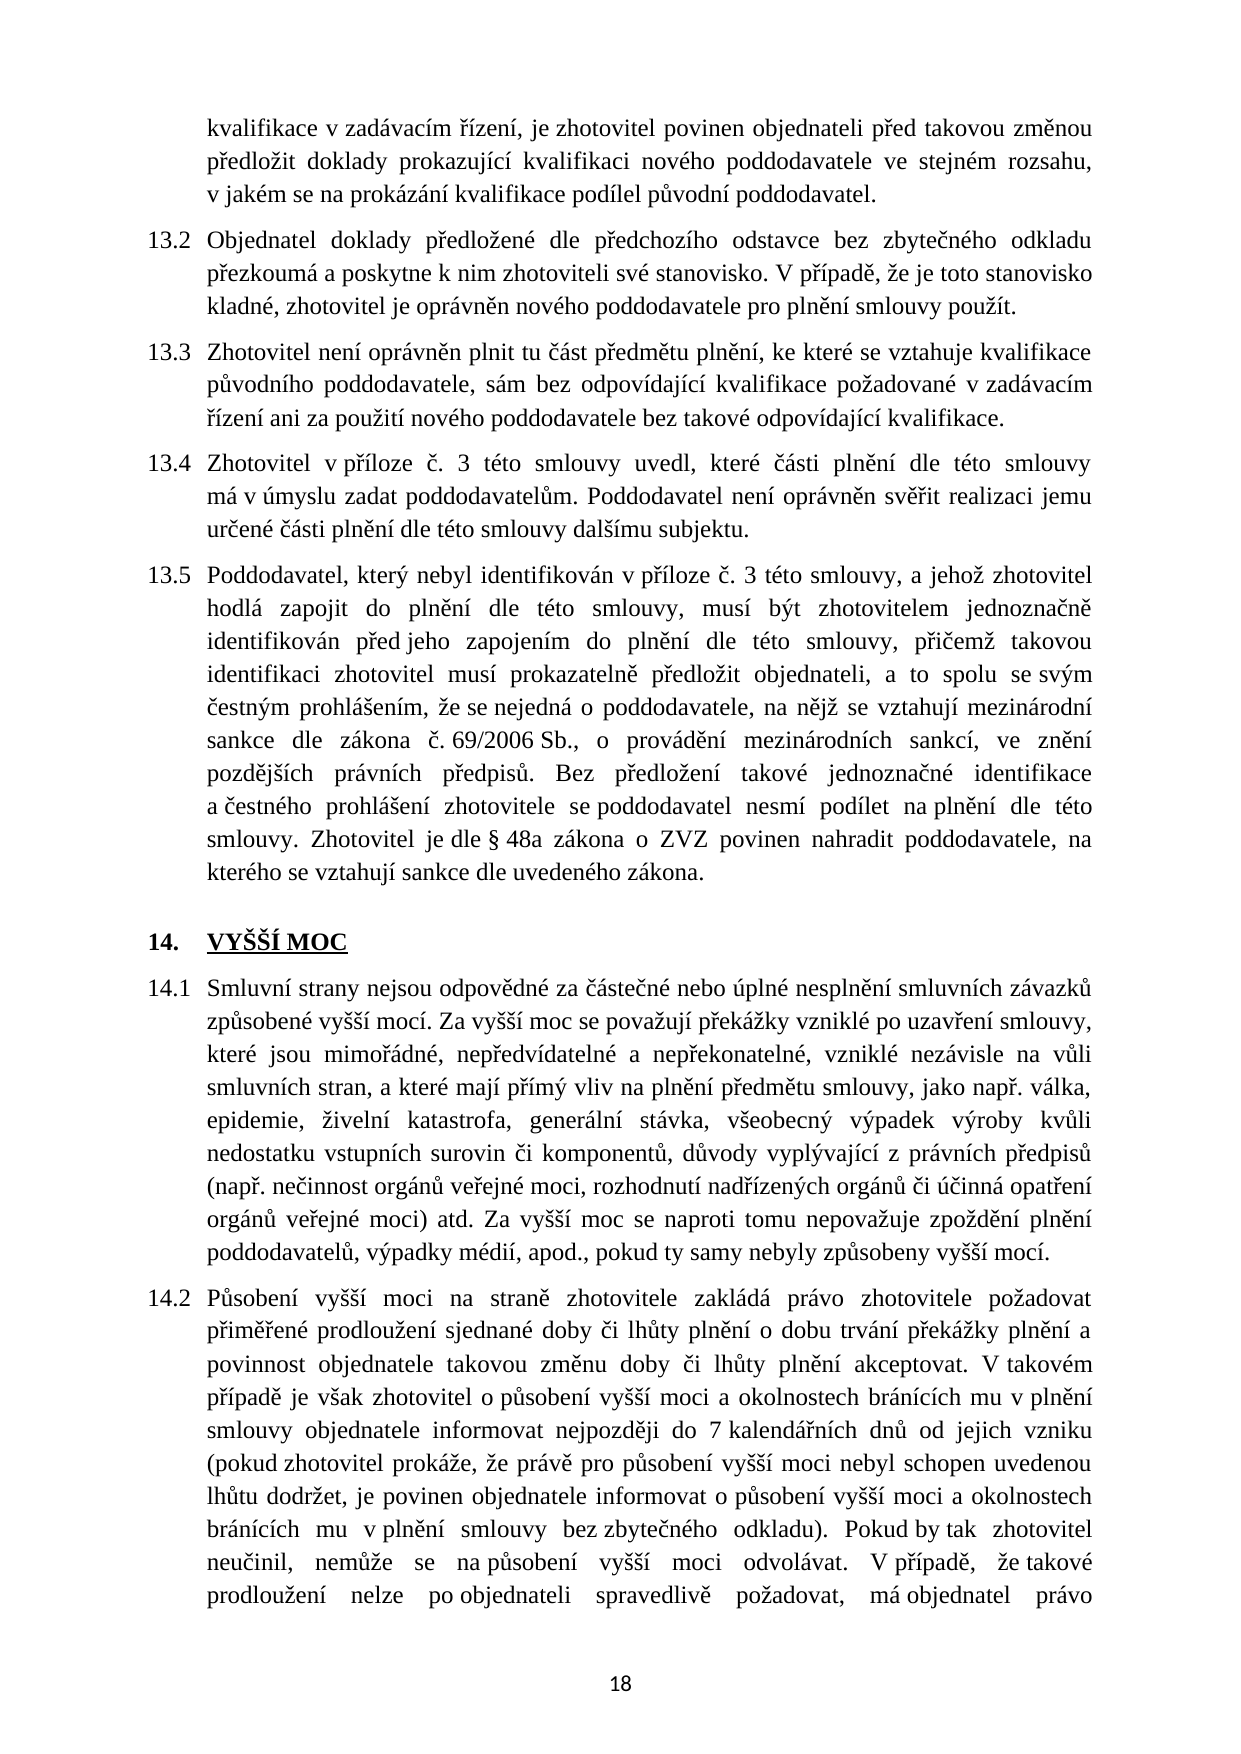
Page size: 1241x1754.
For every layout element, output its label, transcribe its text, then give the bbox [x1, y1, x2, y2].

list Objednatel doklady předložené dle předchozího odstavce bez zbytečného odkladu přezkoumá a poskytne k nim zhotoviteli své stanovisko. V případě, že je toto stanovisko kladné, zhotovitel je oprávněn nového poddodavatele pro plnění smlouvy použít. [147, 225, 1093, 320]
list Zhotovitel není oprávněn plnit tu část předmětu plnění, ke které se vztahuje kvalifikace původního poddodavatele, sám bez odpovídající kvalifikace požadované v zadávacím řízení ani za použití nového poddodavatele bez takové odpovídající kvalifikace. [147, 337, 1093, 431]
list Zhotovitel v příloze č. 3 této smlouvy uvedl, které části plnění dle této smlouvy má v úmyslu zadat poddodavatelům. Poddodavatel není oprávněn svěřit realizaci jemu určené části plnění dle této smlouvy dalšímu subjektu. [147, 448, 1093, 543]
list Smluvní strany nejsou odpovědné za částečné nebo úplné nesplnění smluvních závazků způsobené vyšší mocí. Za vyšší moc se považují překážky vzniklé po uzavření smlouvy, které jsou mimořádné, nepředvídatelné a nepřekonatelné, vzniklé nezávisle na vůli smluvních stran, a které mají přímý vliv na plnění předmětu smlouvy, jako např. válka, epidemie, živelní katastrofa, generální stávka, všeobecný výpadek výroby kvůli nedostatku vstupních surovin či komponentů, důvody vyplývající z právních předpisů (např. nečinnost orgánů veřejné moci, rozhodnutí nadřízených orgánů či účinná opatření orgánů veřejné moci) atd. Za vyšší moc se naproti tomu nepovažuje zpoždění plnění poddodavatelů, výpadky médií, apod., pokud ty samy nebyly způsobeny vyšší mocí. [147, 973, 1093, 1266]
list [147, 1283, 1093, 1608]
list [147, 113, 1093, 208]
list Poddodavatel, který nebyl identifikován v příloze č. 3 této smlouvy, a jehož zhotovitel hodlá zapojit do plnění dle této smlouvy, musí být zhotovitelem jednoznačně identifikován před jeho zapojením do plnění dle této smlouvy, přičemž takovou identifikaci zhotovitel musí prokazatelně předložit objednateli, a to spolu se svým čestným prohlášením, že se nejedná o poddodavatele, na nějž se vztahují mezinárodní sankce dle zákona č. 69/2006 Sb., o provádění mezinárodních sankcí, ve znění pozdějších právních předpisů. Bez předložení takové jednoznačné identifikace a čestného prohlášení zhotovitele se poddodavatel nesmí podílet na plnění dle této smlouvy. Zhotovitel je dle § 48a zákona o ZVZ povinen nahradit poddodavatele, na kterého se vztahují sankce dle uvedeného zákona. [147, 560, 1093, 886]
list VYŠŠÍ MOC [148, 927, 1093, 956]
